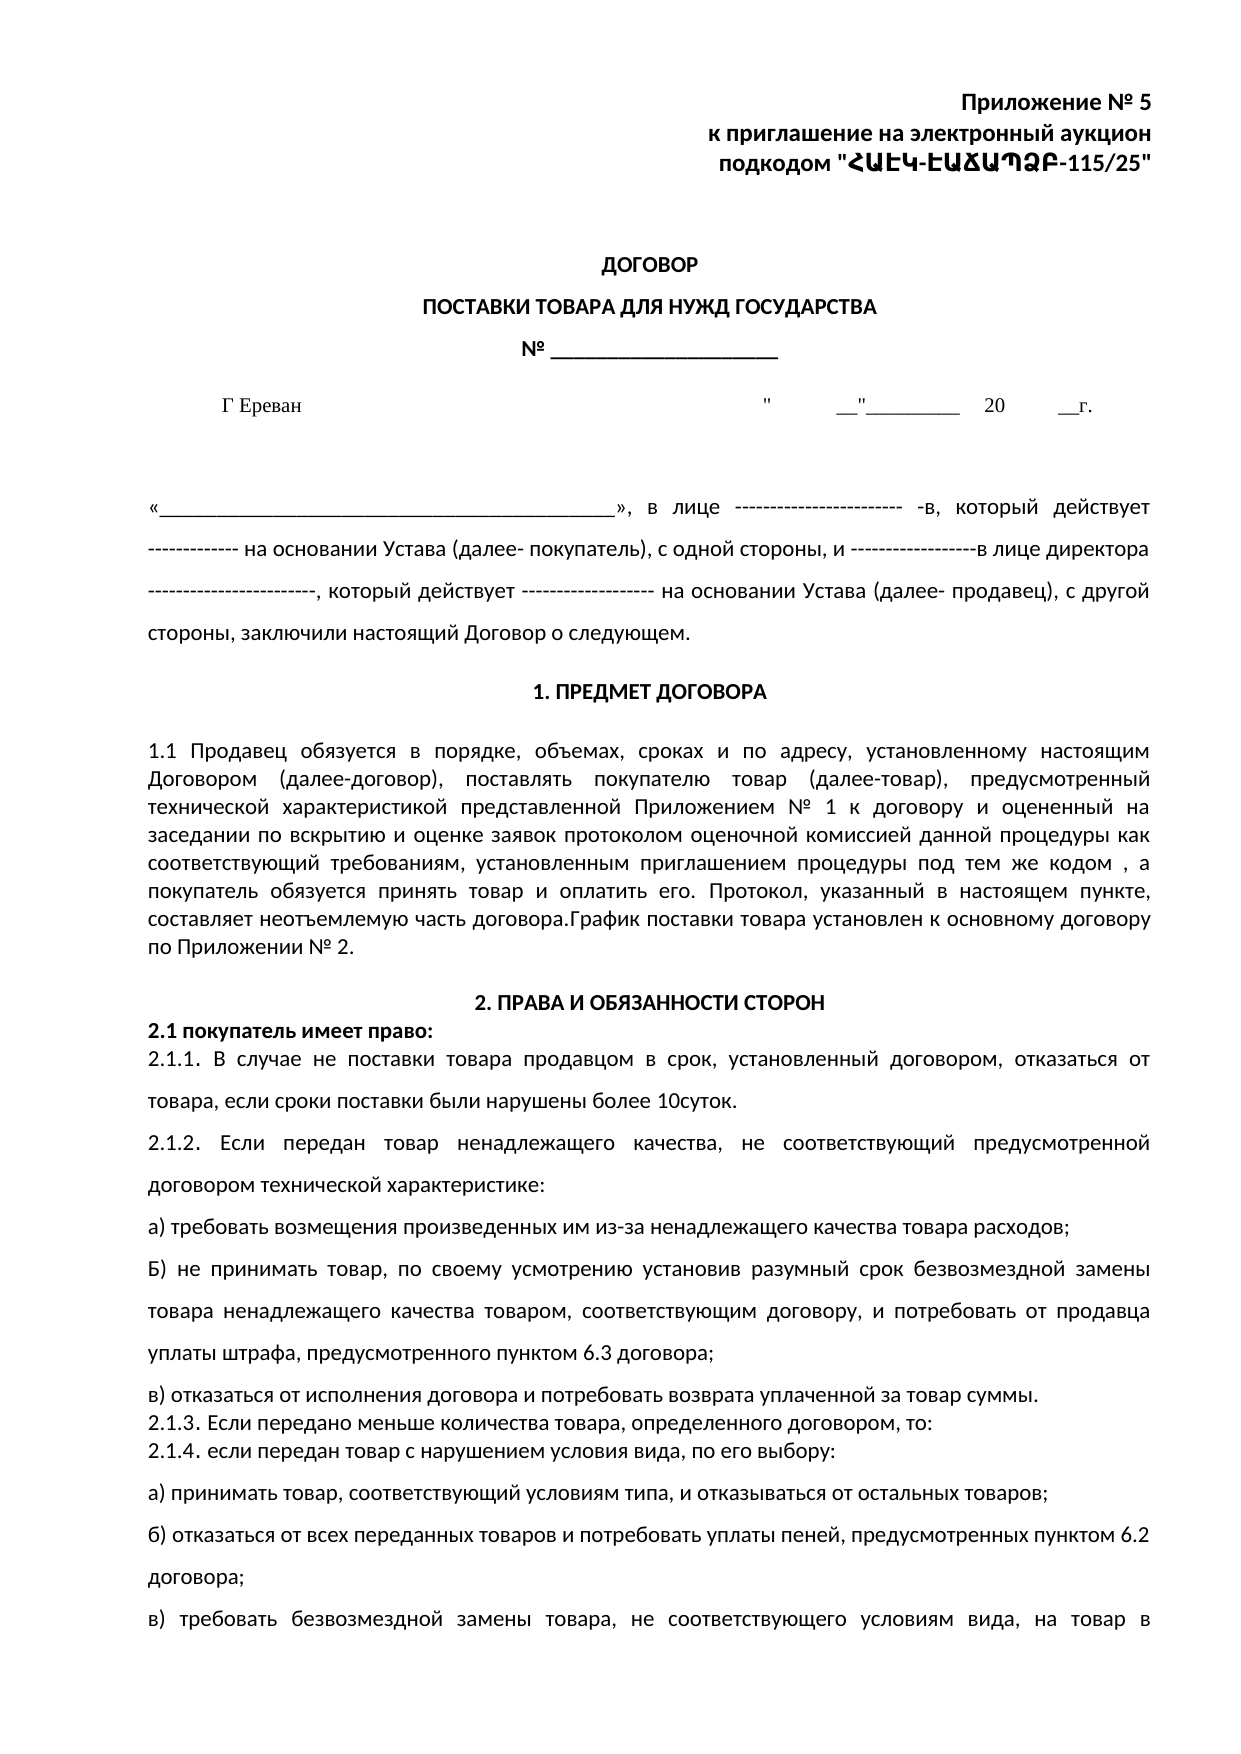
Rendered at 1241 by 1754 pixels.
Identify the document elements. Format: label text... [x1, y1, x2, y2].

text 1.1 Продавец обязуется в порядке, объемах, сроках и по адресу, установленному настоящим Договором (далее-договор), поставлять покупателю товар (далее-товар), предусмотренный технической характеристикой представленной Приложением № 1 к договору и оцененный на заседании по вскрытию и оценке заявок протоколом оценочной комиссией данной процедуры как соответствующий требованиям, установленным приглашением процедуры под тем же кодом , а покупатель обязуется принять товар и оплатить его. Протокол, указанный в настоящем пункте, составляет неотъемлемую часть договора.График поставки товара установлен к основному договору по Приложении № 2. [148, 736, 1152, 960]
text к приглашение на электронный аукцион [177, 117, 1152, 147]
text 2.1 покупатель имеет право: [148, 1016, 1152, 1044]
list 2.1.1․ В случае не поставки товара продавцом в срок, установленный договором, отказаться от товара, если сроки поставки были нарушены более 10суток. [148, 1044, 1152, 1114]
table_header " __"_________ 20 __г. [620, 393, 1104, 434]
list Б) не принимать товар, по своему усмотрению установив разумный срок безвозмездной замены товара ненадлежащего качества товаром, соответствующим договору, и потребовать от продавца уплаты штрафа, предусмотренного пунктом 6.3 договора; [148, 1254, 1152, 1366]
list а) принимать товар, соответствующий условиям типа, и отказываться от остальных товаров; [148, 1478, 1152, 1506]
text ДОГОВОР [148, 251, 1152, 278]
text подкодом "ՀԱԷԿ-ԷԱՃԱՊՁԲ-115/25" [177, 147, 1152, 178]
text № ____________________ [148, 334, 1152, 362]
text 1. ПРЕДМЕТ ДОГОВОРА [148, 677, 1152, 705]
text в) отказаться от исполнения договора и потребовать возврата уплаченной за товар суммы. [148, 1380, 1152, 1408]
text Приложение № 5 [148, 86, 1152, 117]
text ПОСТАВКИ ТОВАРА ДЛЯ НУЖД ГОСУДАРСТВА [148, 292, 1152, 321]
list 2.1.2․ Если передан товар ненадлежащего качества, не соответствующий предусмотренной договором технической характеристике: [148, 1128, 1152, 1198]
list а) требовать возмещения произведенных им из-за ненадлежащего качества товара расходов; [148, 1212, 1152, 1240]
list 2. ПРАВА И ОБЯЗАННОСТИ СТОРОН [148, 988, 1152, 1016]
table_header Г Ереван [136, 393, 620, 434]
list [148, 1604, 1152, 1632]
text «________________________________________», в лице ------------------------ -в, который действует ------------- на основании Устава (далее- покупатель), с одной стороны, и ------------------в лице директора ------------------------, который действует ------------------- на основании Устава (далее- продавец), с другой стороны, заключили настоящий Договор о следующем. [148, 492, 1152, 646]
list 2.1.4․ если передан товар с нарушением условия вида, по его выбору: [148, 1436, 1152, 1464]
list б) отказаться от всех переданных товаров и потребовать уплаты пеней, предусмотренных пунктом 6.2 договора; [148, 1520, 1152, 1590]
text 2.1.3․ Если передано меньше количества товара, определенного договором, то: [148, 1408, 1152, 1436]
